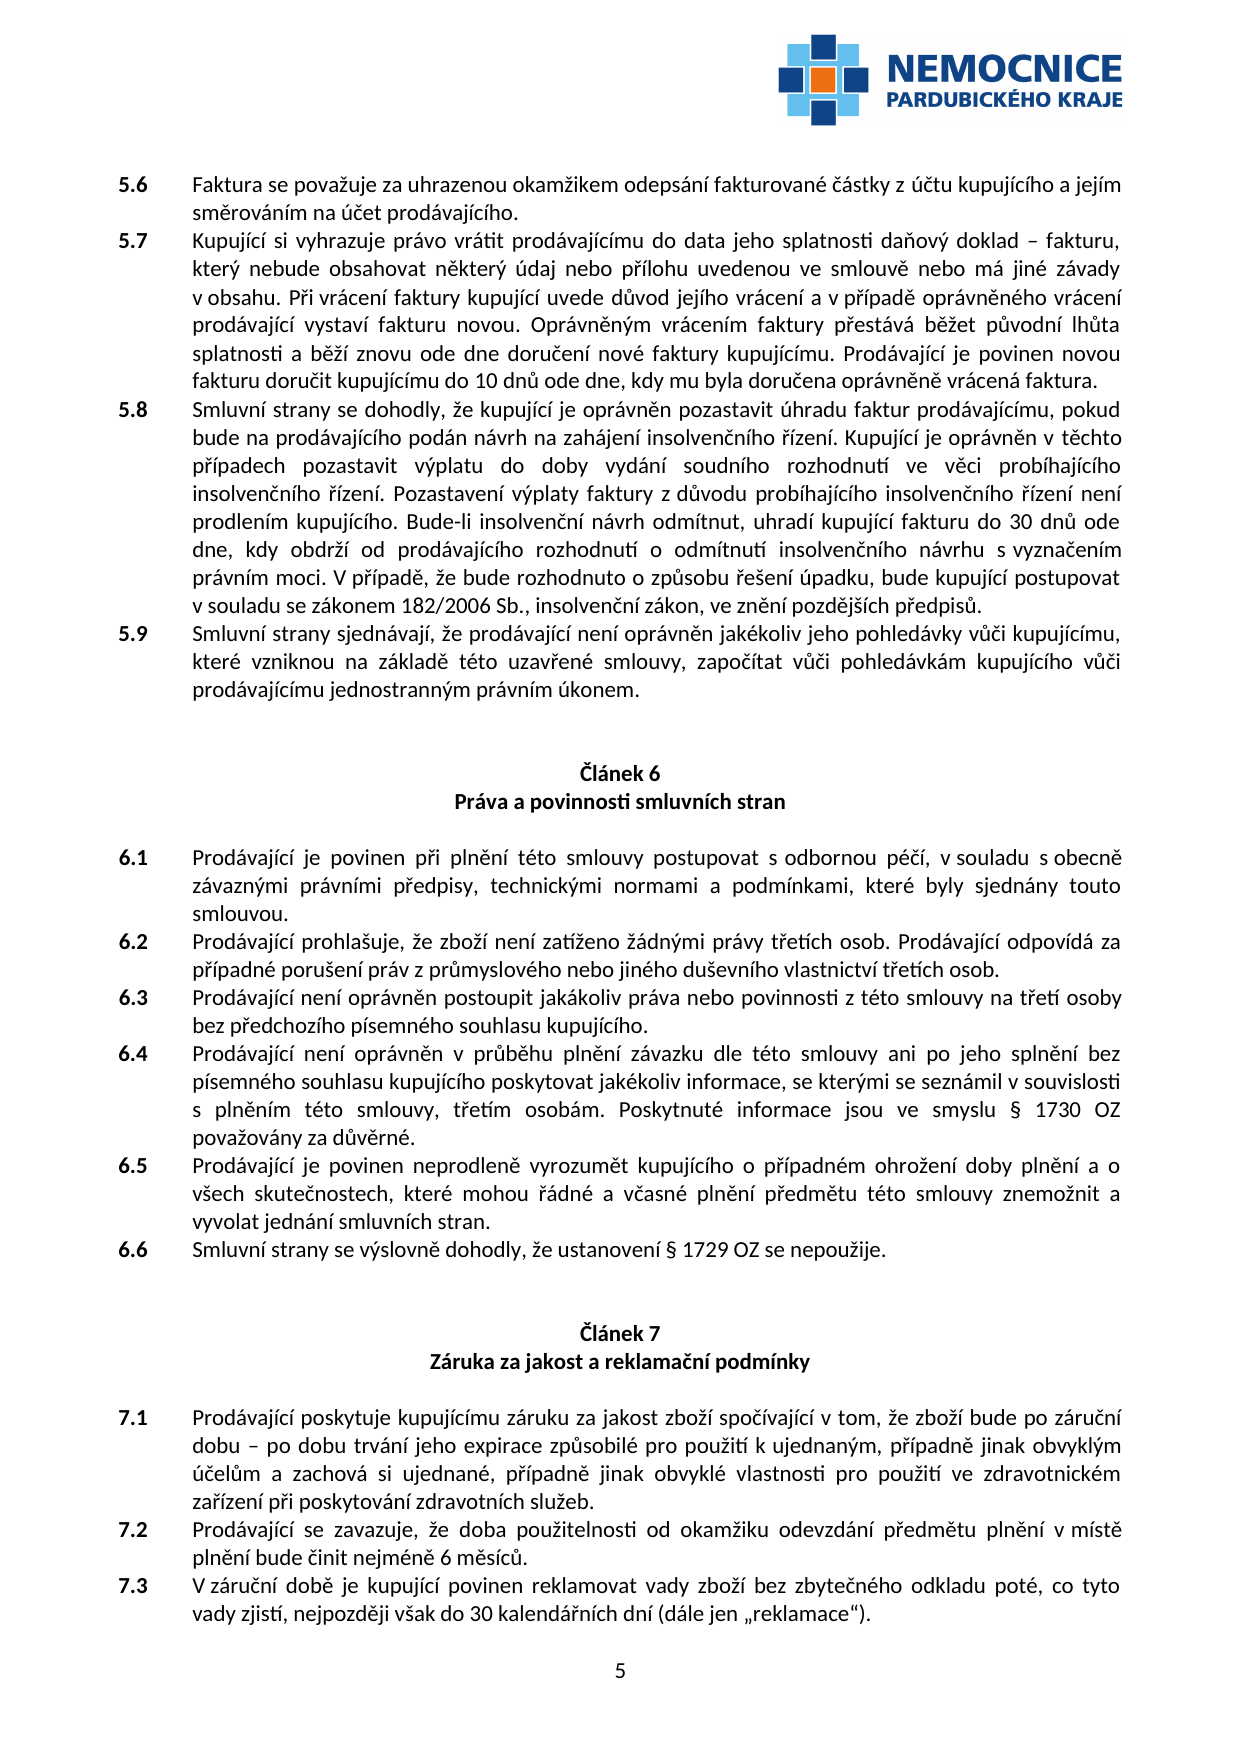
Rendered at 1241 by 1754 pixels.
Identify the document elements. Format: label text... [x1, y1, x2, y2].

text 6.4 Prodávající není oprávněn v průběhu plnění závazku dle této smlouvy ani po jeho splnění bez písemného souhlasu kupujícího poskytovat jakékoliv informace, se kterými se seznámil v souvislosti s plněním této smlouvy, třetím osobám. Poskytnuté informace jsou ve smyslu § 1730 OZ považovány za důvěrné. [118, 1039, 1122, 1151]
text 7.3 V záruční době je kupující povinen reklamovat vady zboží bez zbytečného odkladu poté, co tyto vady zjistí, nejpozději však do 30 kalendářních dní (dále jen „reklamace“). [118, 1572, 1122, 1628]
text Záruka za jakost a reklamační podmínky [118, 1347, 1122, 1375]
text 7.1 Prodávající poskytuje kupujícímu záruku za jakost zboží spočívající v tom, že zboží bude po záruční dobu – po dobu trvání jeho expirace způsobilé pro použití k ujednaným, případně jinak obvyklým účelům a zachová si ujednané, případně jinak obvyklé vlastnosti pro použití ve zdravotnickém zařízení při poskytování zdravotních služeb. [118, 1403, 1122, 1516]
text 7.2 Prodávající se zavazuje, že doba použitelnosti od okamžiku odevzdání předmětu plnění v místě plnění bude činit nejméně 6 měsíců. [118, 1516, 1122, 1572]
text Práva a povinnosti smluvních stran [118, 787, 1122, 815]
text 5.8 Smluvní strany se dohodly, že kupující je oprávněn pozastavit úhradu faktur prodávajícímu, pokud bude na prodávajícího podán návrh na zahájení insolvenčního řízení. Kupující je oprávněn v těchto případech pozastavit výplatu do doby vydání soudního rozhodnutí ve věci probíhajícího insolvenčního řízení. Pozastavení výplaty faktury z důvodu probíhajícího insolvenčního řízení není prodlením kupujícího. Bude-li insolvenční návrh odmítnut, uhradí kupující fakturu do 30 dnů ode dne, kdy obdrží od prodávajícího rozhodnutí o odmítnutí insolvenčního návrhu s vyznačením právním moci. V případě, že bude rozhodnuto o způsobu řešení úpadku, bude kupující postupovat v souladu se zákonem 182/2006 Sb., insolvenční zákon, ve znění pozdějších předpisů. [118, 395, 1122, 619]
picture [777, 33, 1123, 127]
text 5.7 Kupující si vyhrazuje právo vrátit prodávajícímu do data jeho splatnosti daňový doklad – fakturu, který nebude obsahovat některý údaj nebo přílohu uvedenou ve smlouvě nebo má jiné závady v obsahu. Při vrácení faktury kupující uvede důvod jejího vrácení a v případě oprávněného vrácení prodávající vystaví fakturu novou. Oprávněným vrácením faktury přestává běžet původní lhůta splatnosti a běží znovu ode dne doručení nové faktury kupujícímu. Prodávající je povinen novou fakturu doručit kupujícímu do 10 dnů ode dne, kdy mu byla doručena oprávněně vrácená faktura. [118, 227, 1122, 395]
text 6.2 Prodávající prohlašuje, že zboží není zatíženo žádnými právy třetích osob. Prodávající odpovídá za případné porušení práv z průmyslového nebo jiného duševního vlastnictví třetích osob. [118, 927, 1122, 983]
text 6.6 Smluvní strany se výslovně dohodly, že ustanovení § 1729 OZ se nepoužije. [118, 1235, 1122, 1263]
text 5.6 Faktura se považuje za uhrazenou okamžikem odepsání fakturované částky z účtu kupujícího a jejím směrováním na účet prodávajícího. [118, 171, 1122, 227]
text 6.5 Prodávající je povinen neprodleně vyrozumět kupujícího o případném ohrožení doby plnění a o všech skutečnostech, které mohou řádné a včasné plnění předmětu této smlouvy znemožnit a vyvolat jednání smluvních stran. [118, 1151, 1122, 1235]
text 6.1 Prodávající je povinen při plnění této smlouvy postupovat s odbornou péčí, v souladu s obecně závaznými právními předpisy, technickými normami a podmínkami, které byly sjednány touto smlouvou. [118, 843, 1122, 927]
text 6.3 Prodávající není oprávněn postoupit jakákoliv práva nebo povinnosti z této smlouvy na třetí osoby bez předchozího písemného souhlasu kupujícího. [118, 983, 1122, 1039]
text Článek 7 [118, 1319, 1122, 1347]
text 5.9 Smluvní strany sjednávají, že prodávající není oprávněn jakékoliv jeho pohledávky vůči kupujícímu, které vzniknou na základě této uzavřené smlouvy, započítat vůči pohledávkám kupujícího vůči prodávajícímu jednostranným právním úkonem. [118, 619, 1122, 703]
text Článek 6 [118, 759, 1122, 787]
